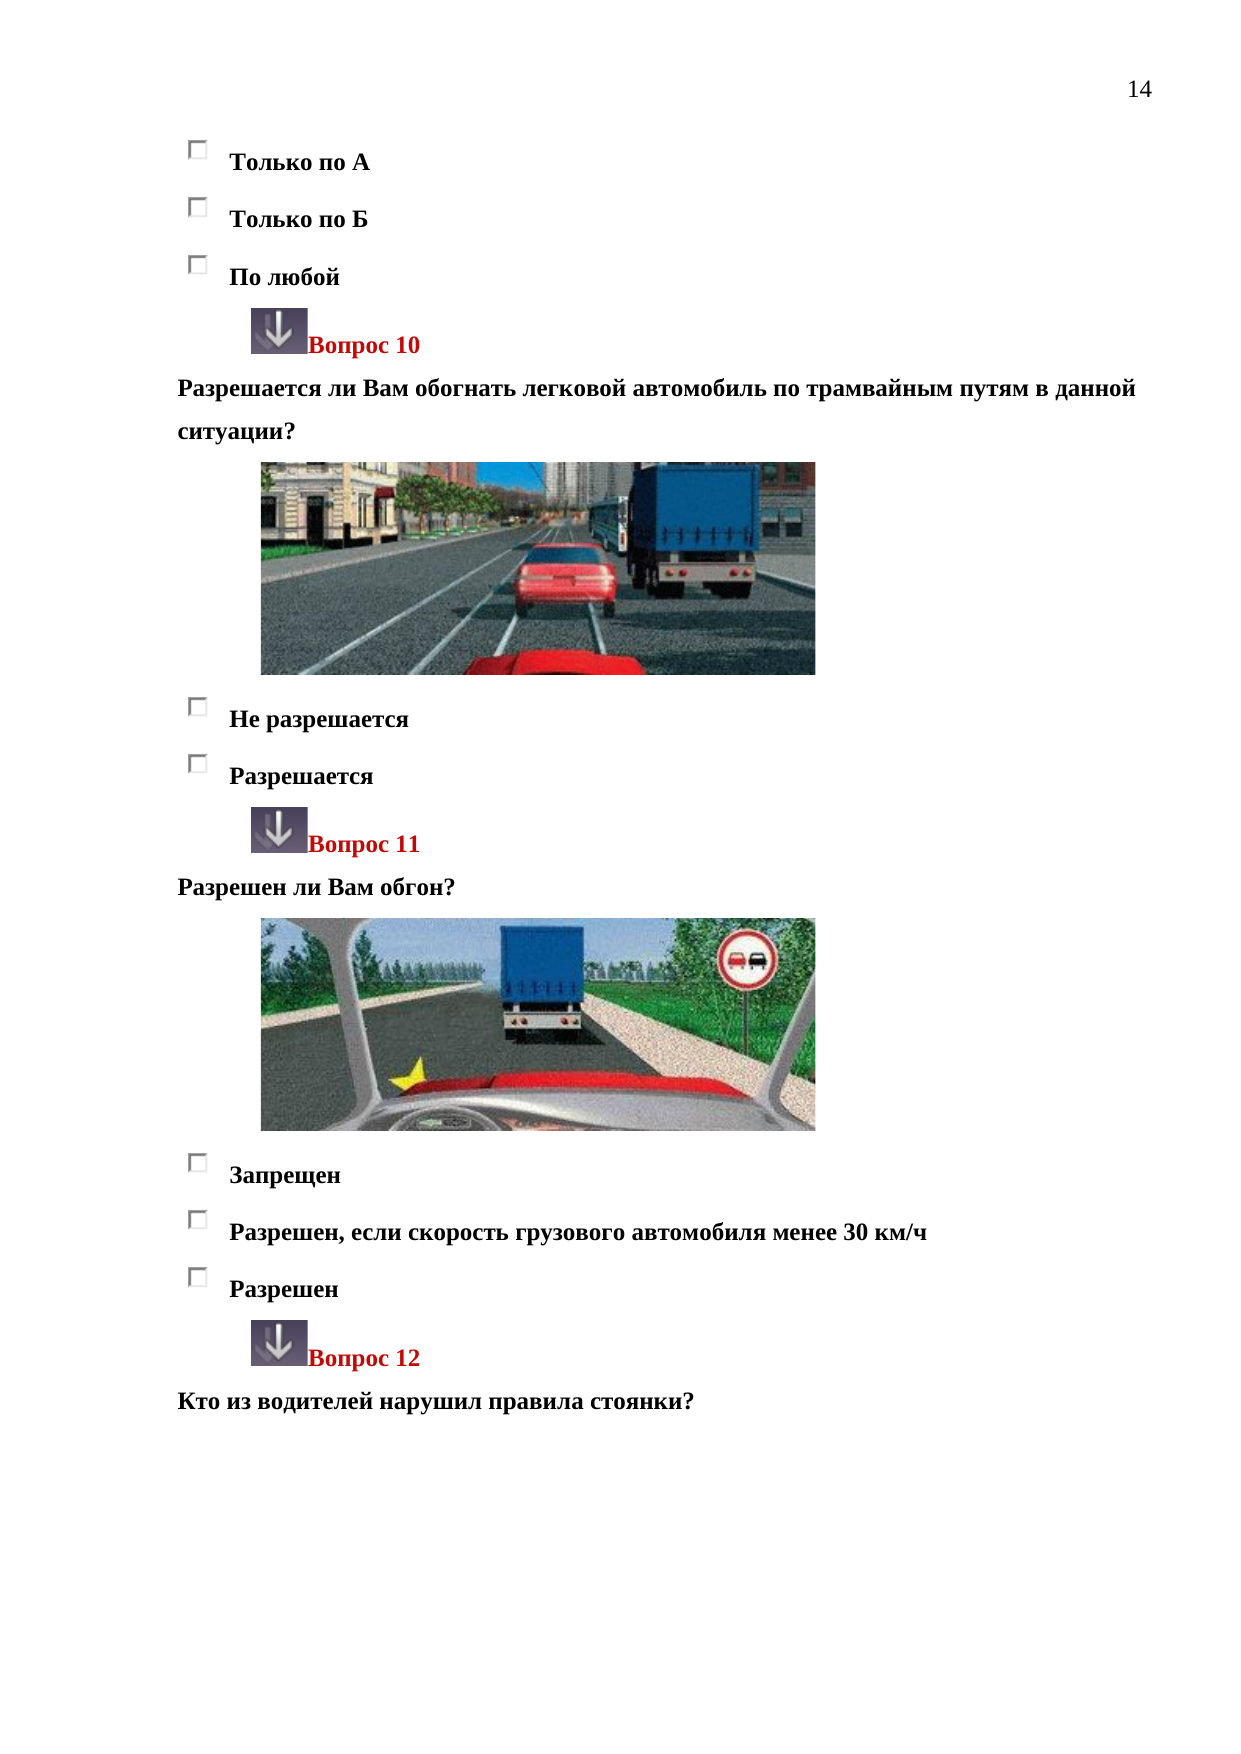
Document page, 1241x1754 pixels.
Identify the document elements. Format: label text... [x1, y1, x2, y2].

picture [251, 308, 308, 354]
picture [260, 462, 816, 675]
picture [251, 1320, 308, 1366]
picture [251, 807, 308, 853]
picture [260, 918, 816, 1131]
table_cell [176, 131, 808, 306]
table_cell Не разрешается Разрешается [176, 461, 1153, 806]
table_header Вопрос 11 Разрешен ли Вам обгон? [176, 806, 929, 917]
table_header Вопрос 10 Разрешается ли Вам обогнать легковой автомобиль по трамвайным путям в данной ситуации? [176, 306, 1153, 461]
table_cell Запрещен Разрешен, если скорость грузового автомобиля менее 30 км/ч Разрешен [176, 917, 929, 1319]
table_header Вопрос 12 Кто из водителей нарушил правила стоянки? [176, 1319, 746, 1430]
